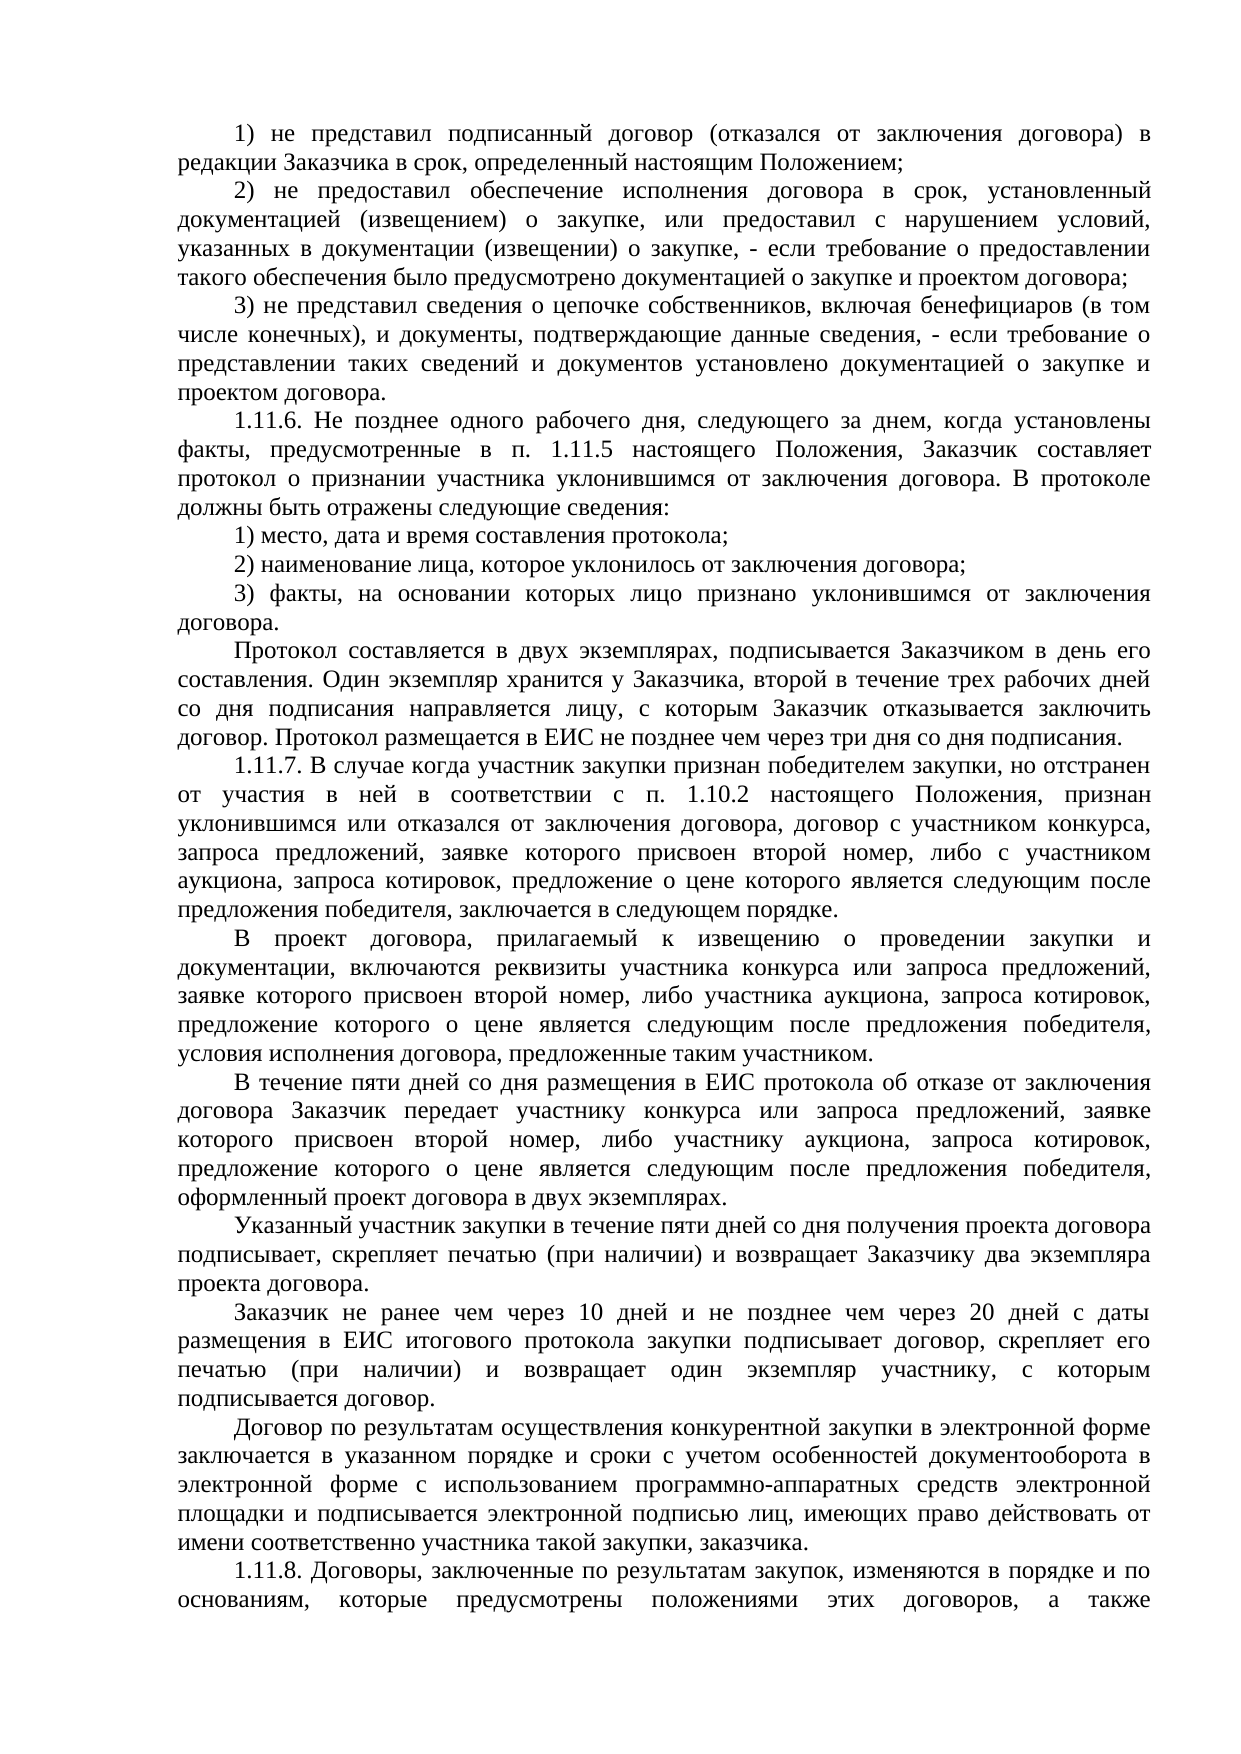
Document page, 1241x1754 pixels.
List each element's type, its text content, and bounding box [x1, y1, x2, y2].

text Протокол составляется в двух экземплярах, подписывается Заказчиком в день его составления. Один экземпляр хранится у Заказчика, второй в течение трех рабочих дней со дня подписания направляется лицу, с которым Заказчик отказывается заключить договор. Протокол размещается в ЕИС не позднее чем через три дня со дня подписания. [177, 636, 1152, 751]
text Указанный участник закупки в течение пяти дней со дня получения проекта договора подписывает, скрепляет печатью (при наличии) и возвращает Заказчику два экземпляра проекта договора. [177, 1211, 1152, 1297]
text 1) место, дата и время составления протокола; [177, 521, 1152, 549]
text 3) факты, на основании которых лицо признано уклонившимся от заключения договора. [177, 578, 1152, 636]
text 1) не представил подписанный договор (отказался от заключения договора) в редакции Заказчика в срок, определенный настоящим Положением; [177, 118, 1152, 176]
text 1.11.7. В случае когда участник закупки признан победителем закупки, но отстранен от участия в ней в соответствии с п. 1.10.2 настоящего Положения, признан уклонившимся или отказался от заключения договора, договор с участником конкурса, запроса предложений, заявке которого присвоен второй номер, либо с участником аукциона, запроса котировок, предложение о цене которого является следующим после предложения победителя, заключается в следующем порядке. [177, 751, 1152, 923]
text 1.11.6. Не позднее одного рабочего дня, следующего за днем, когда установлены факты, предусмотренные в п. 1.11.5 настоящего Положения, Заказчик составляет протокол о признании участника уклонившимся от заключения договора. В протоколе должны быть отражены следующие сведения: [177, 406, 1152, 521]
text В течение пяти дней со дня размещения в ЕИС протокола об отказе от заключения договора Заказчик передает участнику конкурса или запроса предложений, заявке которого присвоен второй номер, либо участнику аукциона, запроса котировок, предложение которого о цене является следующим после предложения победителя, оформленный проект договора в двух экземплярах. [177, 1067, 1152, 1211]
text 3) не представил сведения о цепочке собственников, включая бенефициаров (в том числе конечных), и документы, подтверждающие данные сведения, - если требование о представлении таких сведений и документов установлено документацией о закупке и проектом договора. [177, 291, 1152, 406]
text 2) наименование лица, которое уклонилось от заключения договора; [177, 549, 1152, 578]
text Договор по результатам осуществления конкурентной закупки в электронной форме заключается в указанном порядке и сроки с учетом особенностей документооборота в электронной форме с использованием программно-аппаратных средств электронной площадки и подписывается электронной подписью лиц, имеющих право действовать от имени соответственно участника такой закупки, заказчика. [177, 1412, 1152, 1556]
text В проект договора, прилагаемый к извещению о проведении закупки и документации, включаются реквизиты участника конкурса или запроса предложений, заявке которого присвоен второй номер, либо участника аукциона, запроса котировок, предложение которого о цене является следующим после предложения победителя, условия исполнения договора, предложенные таким участником. [177, 923, 1152, 1067]
text Заказчик не ранее чем через 10 дней и не позднее чем через 20 дней с даты размещения в ЕИС итогового протокола закупки подписывает договор, скрепляет его печатью (при наличии) и возвращает один экземпляр участнику, с которым подписывается договор. [177, 1297, 1152, 1412]
text 2) не предоставил обеспечение исполнения договора в срок, установленный документацией (извещением) о закупке, или предоставил с нарушением условий, указанных в документации (извещении) о закупке, - если требование о предоставлении такого обеспечения было предусмотрено документацией о закупке и проектом договора; [177, 176, 1152, 291]
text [177, 1556, 1152, 1613]
